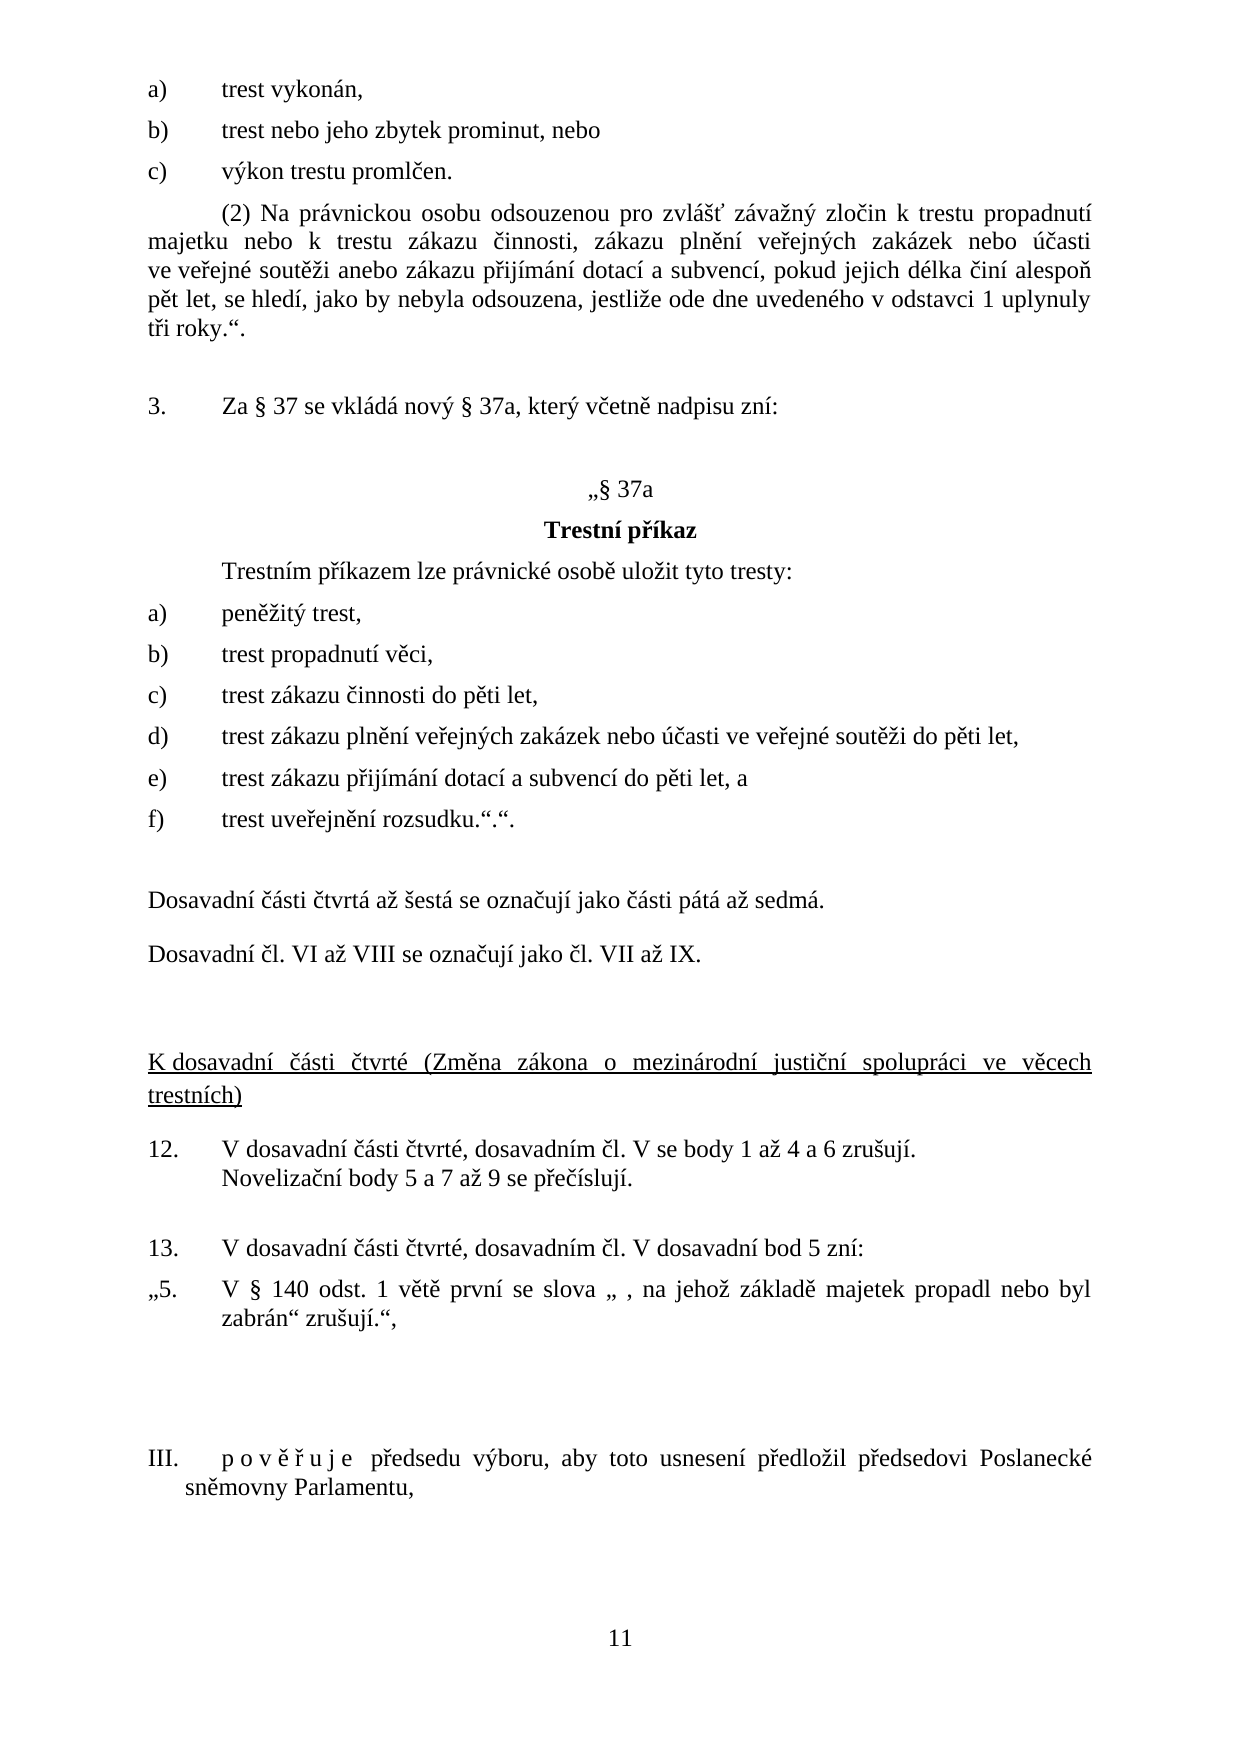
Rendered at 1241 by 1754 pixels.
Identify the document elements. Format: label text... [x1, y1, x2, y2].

text Novelizační body 5 a 7 až 9 se přečíslují. [221, 1163, 1092, 1192]
list Za § 37 se vkládá nový § 37a, který včetně nadpisu zní: [148, 391, 1092, 420]
text Trestním příkazem lze právnické osobě uložit tyto tresty: [192, 556, 1092, 585]
text b) trest propadnutí věci, [148, 639, 1092, 668]
text (2) Na právnickou osobu odsouzenou pro zvlášť závažný zločin k trestu propadnutí majetku nebo k trestu zákazu činnosti, zákazu plnění veřejných zakázek nebo účasti ve veřejné soutěži anebo zákazu přijímání dotací a subvencí, pokud jejich délka činí alespoň pět let, se hledí, jako by nebyla odsouzena, jestliže ode dne uvedeného v odstavci 1 uplynuly tři roky.“. [148, 198, 1092, 341]
text K dosavadní části čtvrté (Změna zákona o mezinárodní justiční spolupráci ve věcech trestních) [148, 1047, 1092, 1072]
text c) výkon trestu promlčen. [148, 156, 1092, 185]
text d) trest zákazu plnění veřejných zakázek nebo účasti ve veřejné soutěži do pěti let, [148, 721, 1092, 750]
text „§ 37a [148, 474, 1092, 503]
text f) trest uveřejnění rozsudku.“.“. [148, 804, 1092, 833]
text „5. V § 140 odst. 1 větě první se slova „ , na jehož základě majetek propadl nebo byl zabrán“ zrušují.“, [148, 1274, 1092, 1332]
text Trestní příkaz [148, 515, 1092, 544]
text Dosavadní čl. VI až VIII se označují jako čl. VII až IX. [148, 939, 1092, 968]
text c) trest zákazu činnosti do pěti let, [148, 680, 1092, 709]
text e) trest zákazu přijímání dotací a subvencí do pěti let, a [148, 763, 1092, 791]
text 12. V dosavadní části čtvrté, dosavadním čl. V se body 1 až 4 a 6 zrušují. [148, 1134, 1092, 1163]
text b) trest nebo jeho zbytek prominut, nebo [148, 115, 1092, 144]
text K dosavadní části čtvrté (Změna zákona o mezinárodní justiční spolupráci ve věcech trestních) [148, 1074, 1092, 1109]
text a) peněžitý trest, [148, 598, 1092, 626]
text Dosavadní části čtvrtá až šestá se označují jako části pátá až sedmá. [148, 886, 1092, 914]
text pověřuje předsedu výboru, aby toto usnesení předložil předsedovi Poslanecké sněmovny Parlamentu, [148, 1443, 1092, 1500]
text a) trest vykonán, [148, 74, 1092, 103]
text 13. V dosavadní části čtvrté, dosavadním čl. V dosavadní bod 5 zní: [148, 1233, 1092, 1262]
